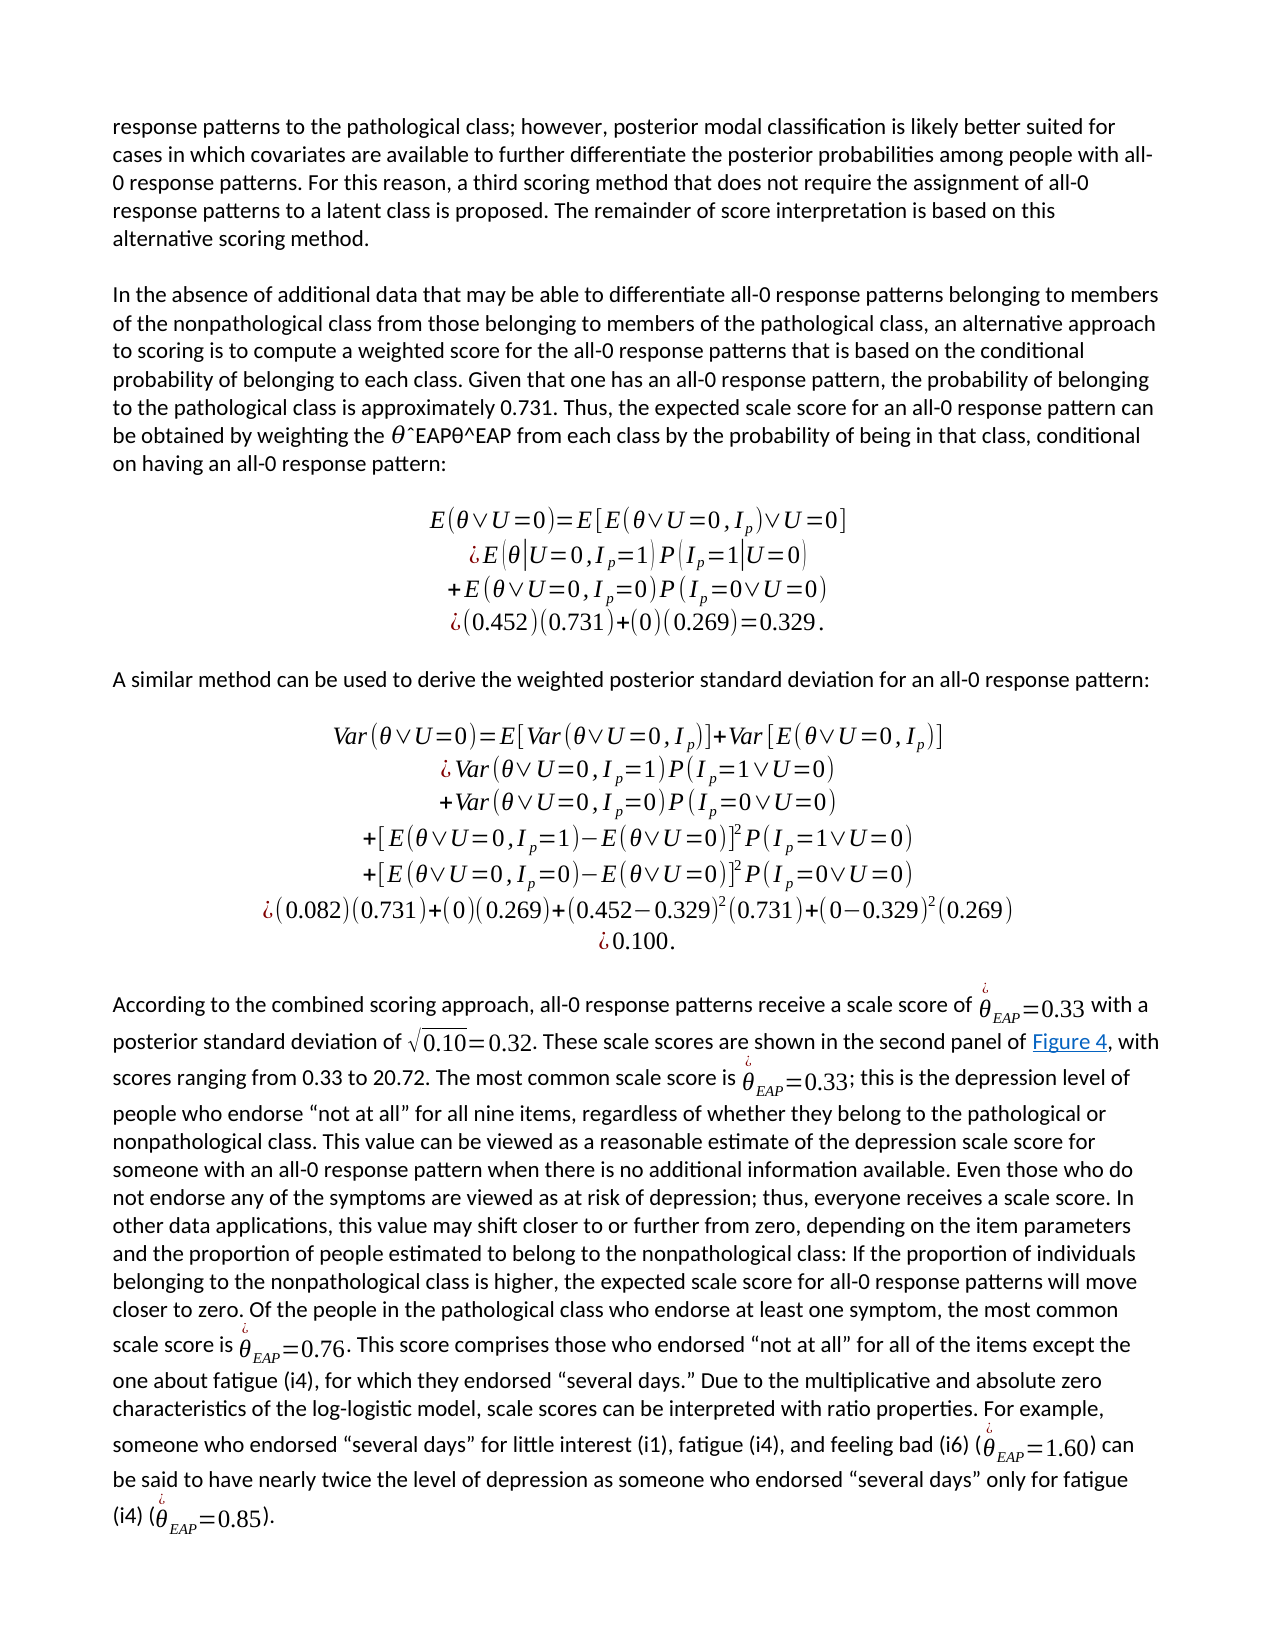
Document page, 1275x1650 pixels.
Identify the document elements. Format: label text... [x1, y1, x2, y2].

text In the absence of additional data that may be able to differentiate all-0 response patterns belonging to members of the nonpathological class from those belonging to members of the pathological class, an alternative approach to scoring is to compute a weighted score for the all-0 response patterns that is based on the conditional probability of belonging to each class. Given that one has an all-0 response pattern, the probability of belonging to the pathological class is approximately 0.731. Thus, the expected scale score for an all-0 response pattern can be obtained by weighting the 𝜃ˆEAPθ^EAP from each class by the probability of being in that class, conditional on having an all-0 response pattern: [112, 281, 1162, 477]
text According to the combined scoring approach, all-0 response patterns receive a scale score of with a posterior standard deviation of . These scale scores are shown in the second panel of Figure 4, with scores ranging from 0.33 to 20.72. The most common scale score is ; this is the depression level of people who endorse “not at all” for all nine items, regardless of whether they belong to the pathological or nonpathological class. This value can be viewed as a reasonable estimate of the depression scale score for someone with an all-0 response pattern when there is no additional information available. Even those who do not endorse any of the symptoms are viewed as at risk of depression; thus, everyone receives a scale score. In other data applications, this value may shift closer to or further from zero, depending on the item parameters and the proportion of people estimated to belong to the nonpathological class: If the proportion of individuals belonging to the nonpathological class is higher, the expected scale score for all-0 response patterns will move closer to zero. Of the people in the pathological class who endorse at least one symptom, the most common scale score is . This score comprises those who endorsed “not at all” for all of the items except the one about fatigue (i4), for which they endorsed “several days.” Due to the multiplicative and absolute zero characteristics of the log-logistic model, scale scores can be interpreted with ratio properties. For example, someone who endorsed “several days” for little interest (i1), fatigue (i4), and feeling bad (i6) () can be said to have nearly twice the level of depression as someone who endorsed “several days” only for fatigue (i4) (). [112, 983, 1162, 1537]
text A similar method can be used to derive the weighted posterior standard deviation for an all-0 response pattern: [112, 665, 1162, 693]
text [112, 112, 1162, 253]
